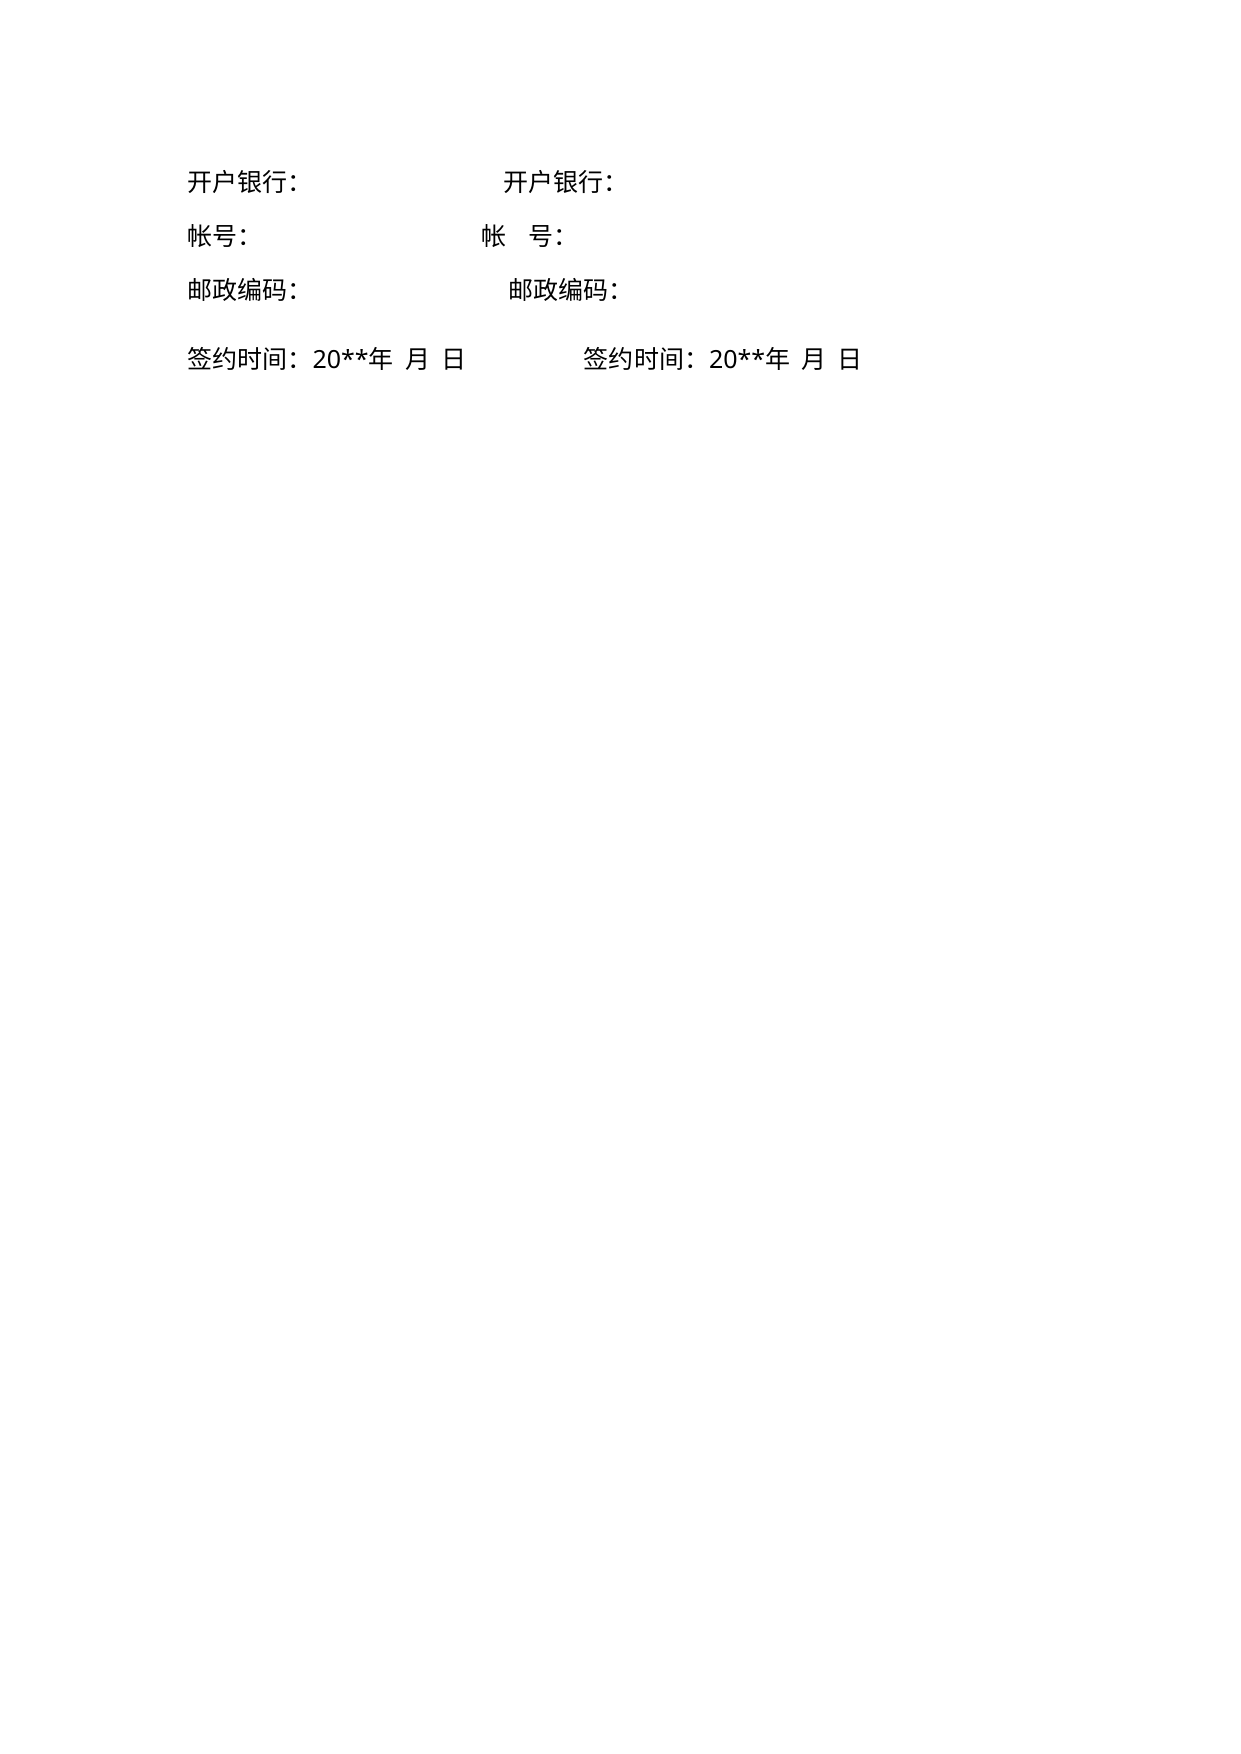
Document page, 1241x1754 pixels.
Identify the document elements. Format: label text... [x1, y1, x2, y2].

text 签约时间：20**年 月 日 签约时间：20**年 月 日 [187, 325, 1053, 390]
text 邮政编码： 邮政编码： [187, 271, 1053, 307]
text 开户银行： 开户银行： [187, 162, 1053, 198]
text 帐号： 帐 号： [187, 216, 1053, 253]
